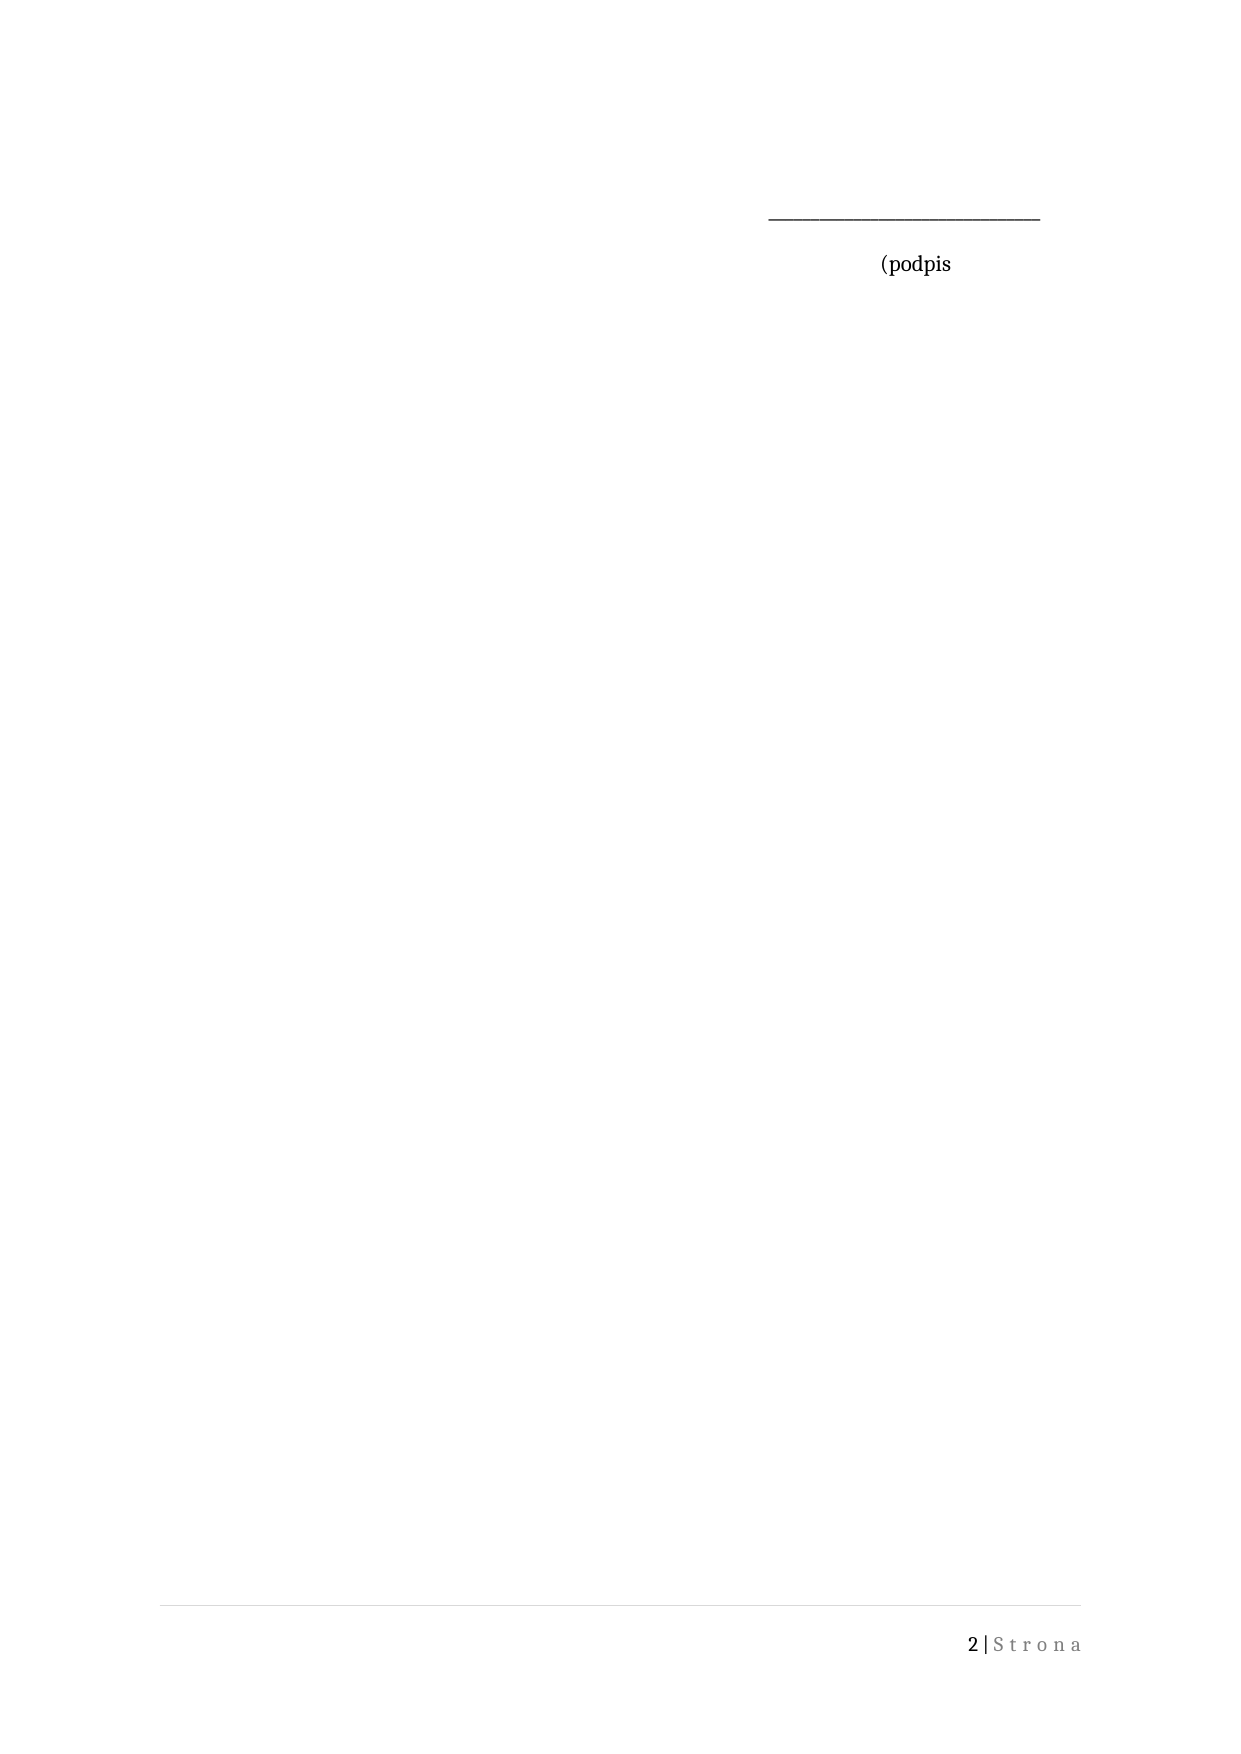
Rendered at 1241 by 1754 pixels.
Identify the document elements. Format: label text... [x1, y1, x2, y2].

text ________________________________ (podpis [750, 198, 1081, 277]
